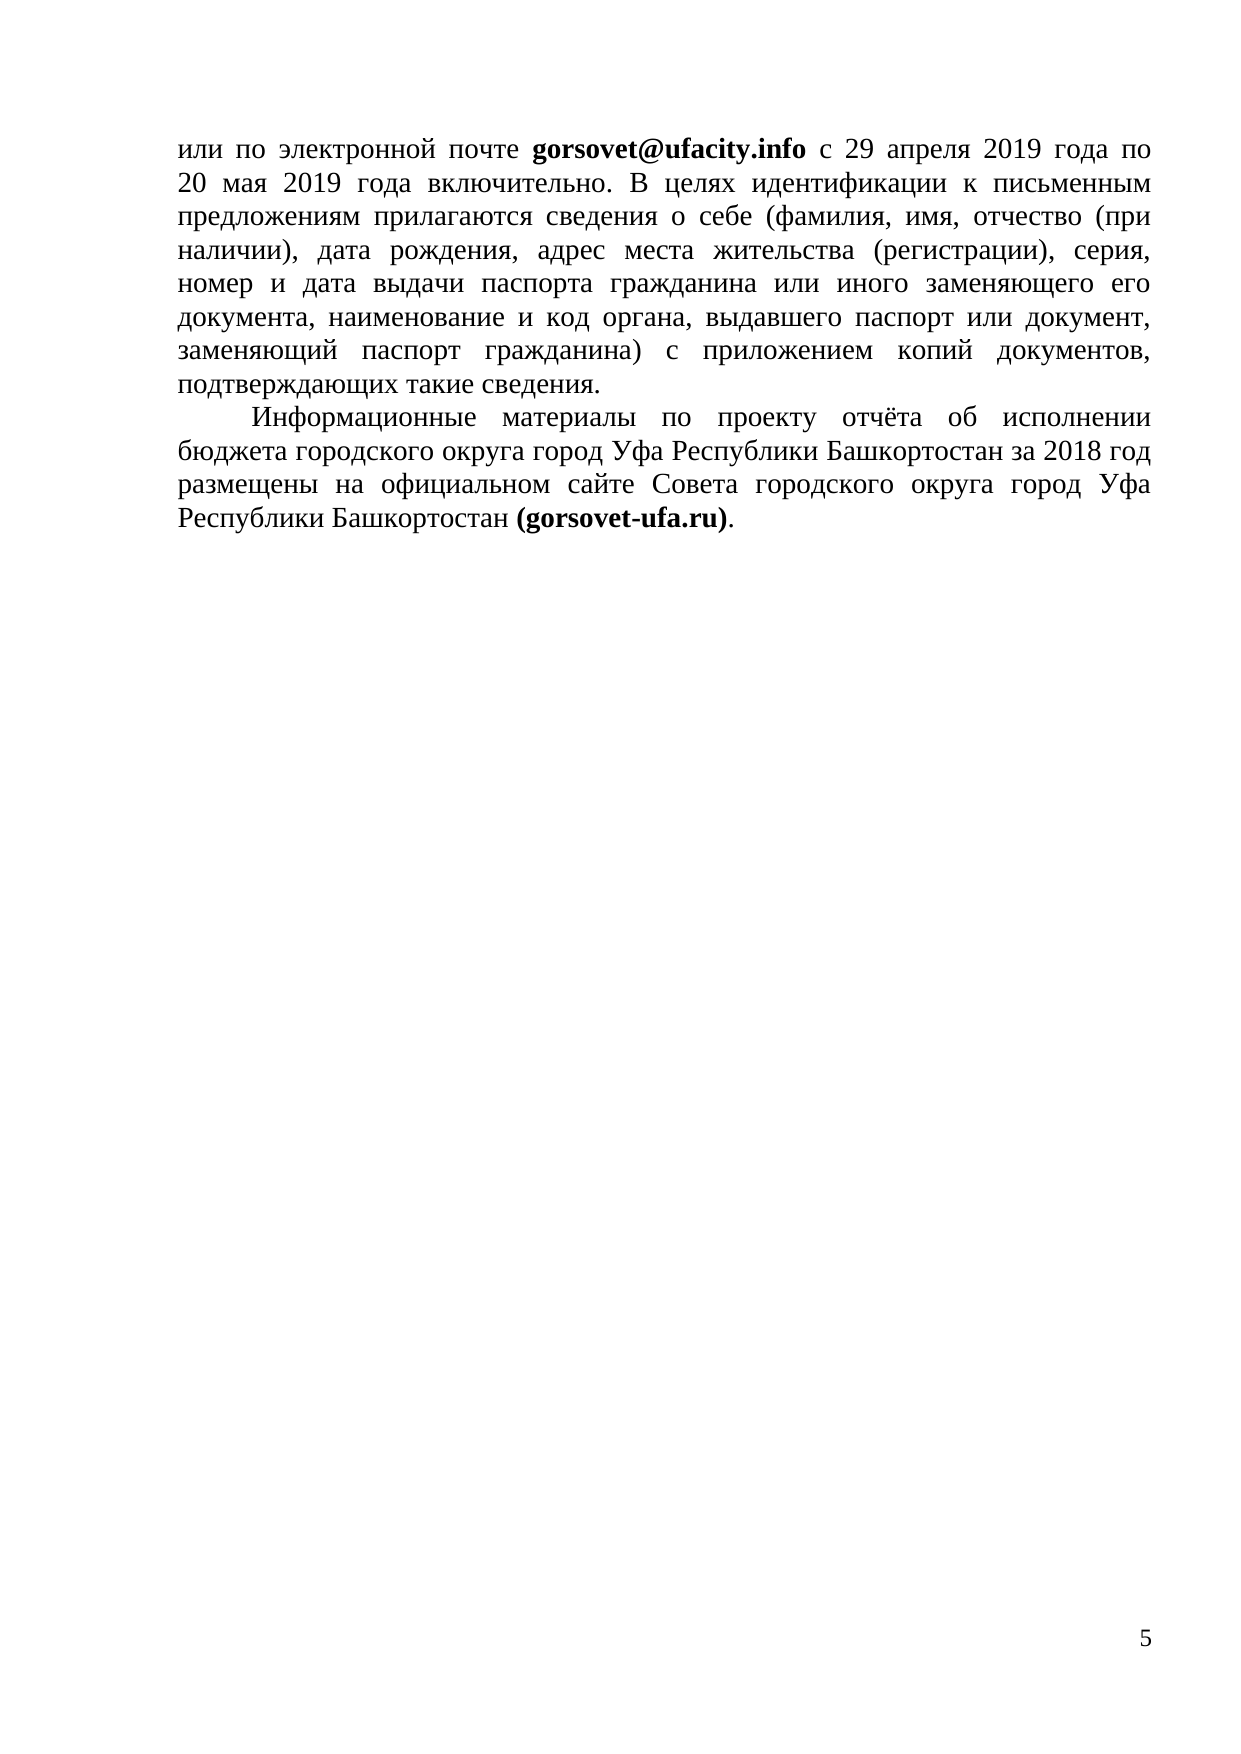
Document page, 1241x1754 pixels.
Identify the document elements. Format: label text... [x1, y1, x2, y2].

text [177, 131, 1152, 399]
text Информационные материалы по проекту отчёта об исполнении бюджета городского округа город Уфа Республики Башкортостан за 2018 год размещены на официальном сайте Совета городского округа город Уфа Республики Башкортостан (gorsovet-ufa.ru). [177, 399, 1152, 534]
